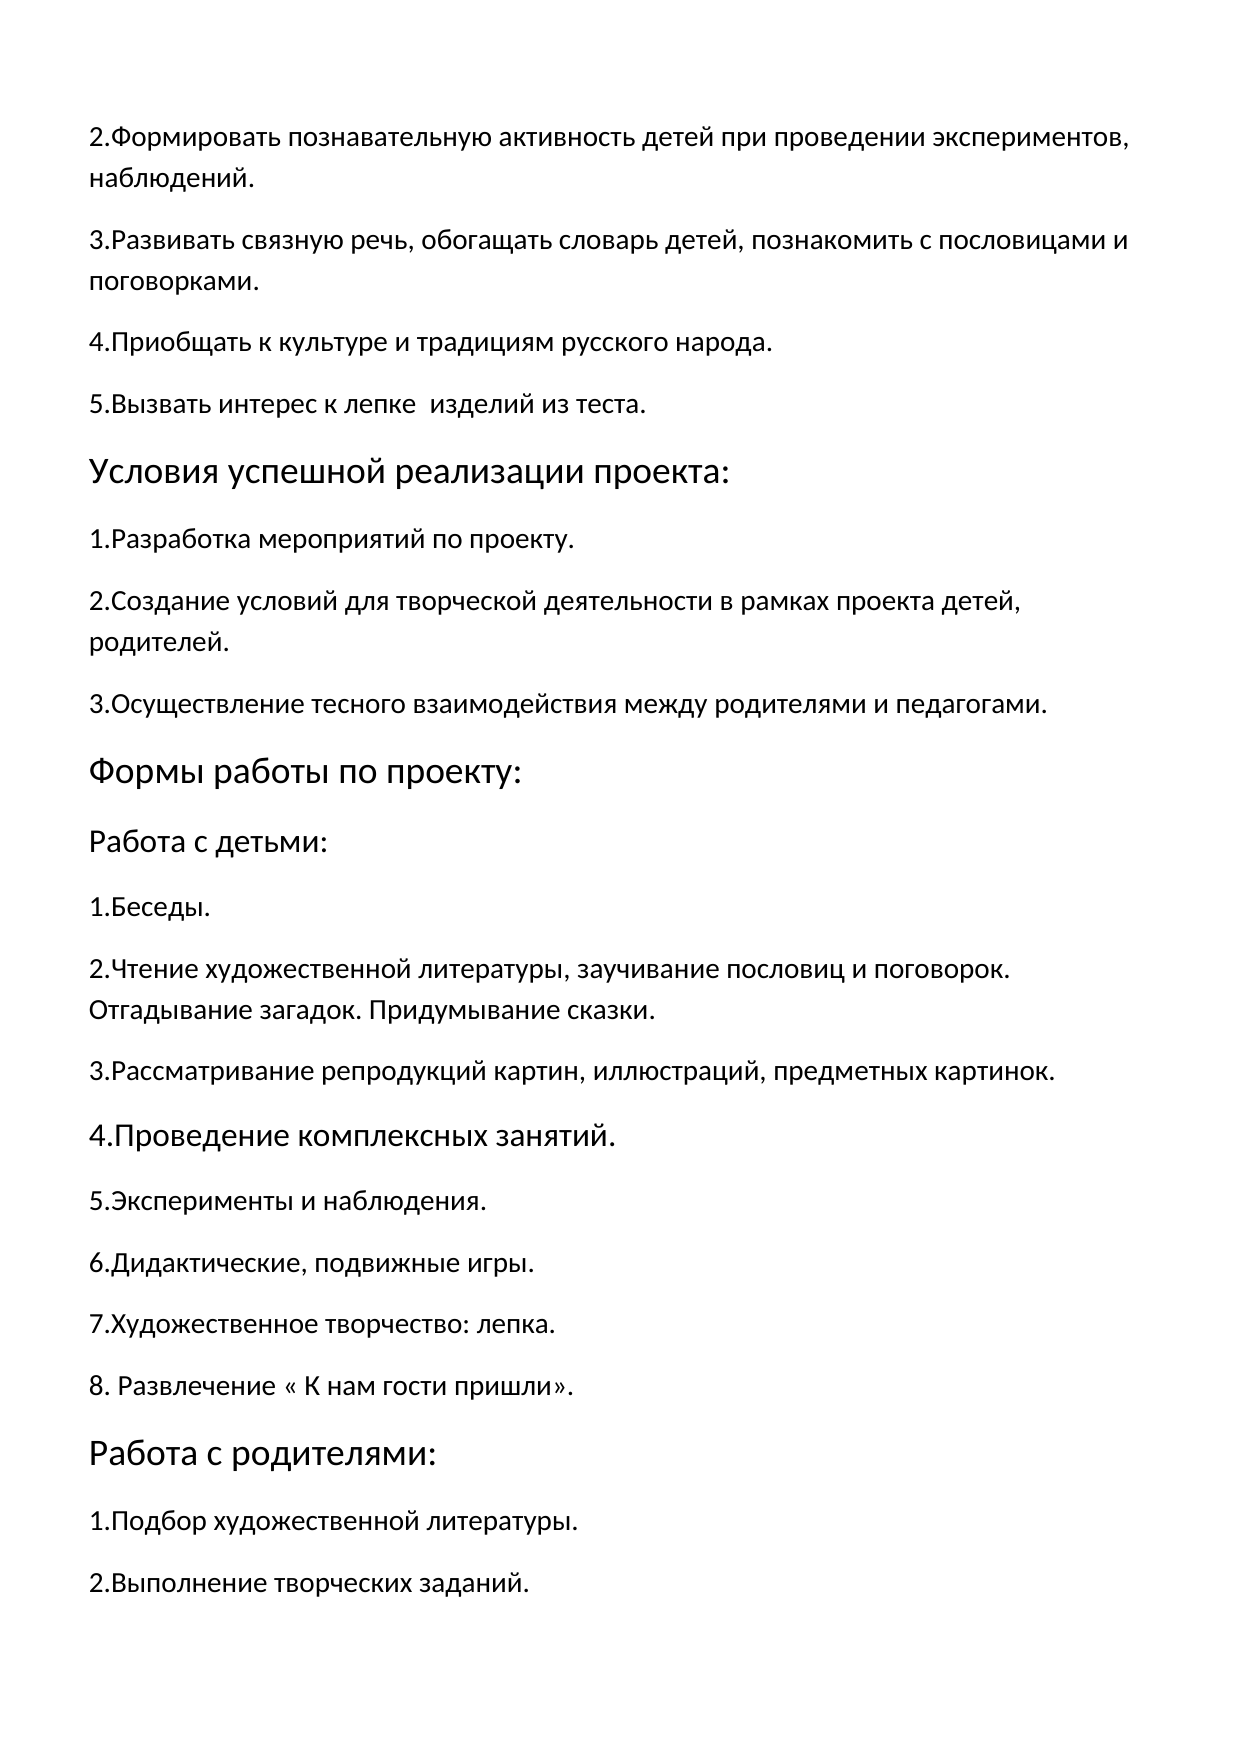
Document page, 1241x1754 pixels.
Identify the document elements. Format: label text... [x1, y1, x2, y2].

text 5.Вызвать интерес к лепке изделий из теста. [89, 385, 1152, 421]
text 3.Рассматривание репродукций картин, иллюстраций, предметных картинок. [89, 1052, 1152, 1088]
text Формы работы по проекту: [89, 747, 1152, 793]
text 1.Беседы. [89, 888, 1152, 924]
text 1.Разработка мероприятий по проекту. [89, 521, 1152, 556]
text 2.Создание условий для творческой деятельности в рамках проекта детей, родителей. [89, 582, 1152, 659]
text 6.Дидактические, подвижные игры. [89, 1244, 1152, 1279]
text 5.Эксперименты и наблюдения. [89, 1182, 1152, 1217]
text 2.Выполнение творческих заданий. [89, 1564, 1152, 1600]
text 2.Чтение художественной литературы, заучивание пословиц и поговорок. Отгадывание загадок. Придумывание сказки. [89, 950, 1152, 1026]
text 8. Развлечение « К нам гости пришли». [89, 1367, 1152, 1403]
text 1.Подбор художественной литературы. [89, 1502, 1152, 1538]
text 7.Художественное творчество: лепка. [89, 1305, 1152, 1341]
text 3.Осуществление тесного взаимодействия между родителями и педагогами. [89, 685, 1152, 721]
text 4.Проведение комплексных занятий. [89, 1114, 1152, 1155]
text 4.Приобщать к культуре и традициям русского народа. [89, 323, 1152, 359]
text Работа с родителями: [89, 1429, 1152, 1475]
text 2.Формировать познавательную активность детей при проведении экспериментов, наблюдений. [89, 118, 1152, 195]
text 3.Развивать связную речь, обогащать словарь детей, познакомить с пословицами и поговорками. [89, 221, 1152, 297]
text Условия успешной реализации проекта: [89, 447, 1152, 493]
text Работа с детьми: [89, 820, 1152, 861]
